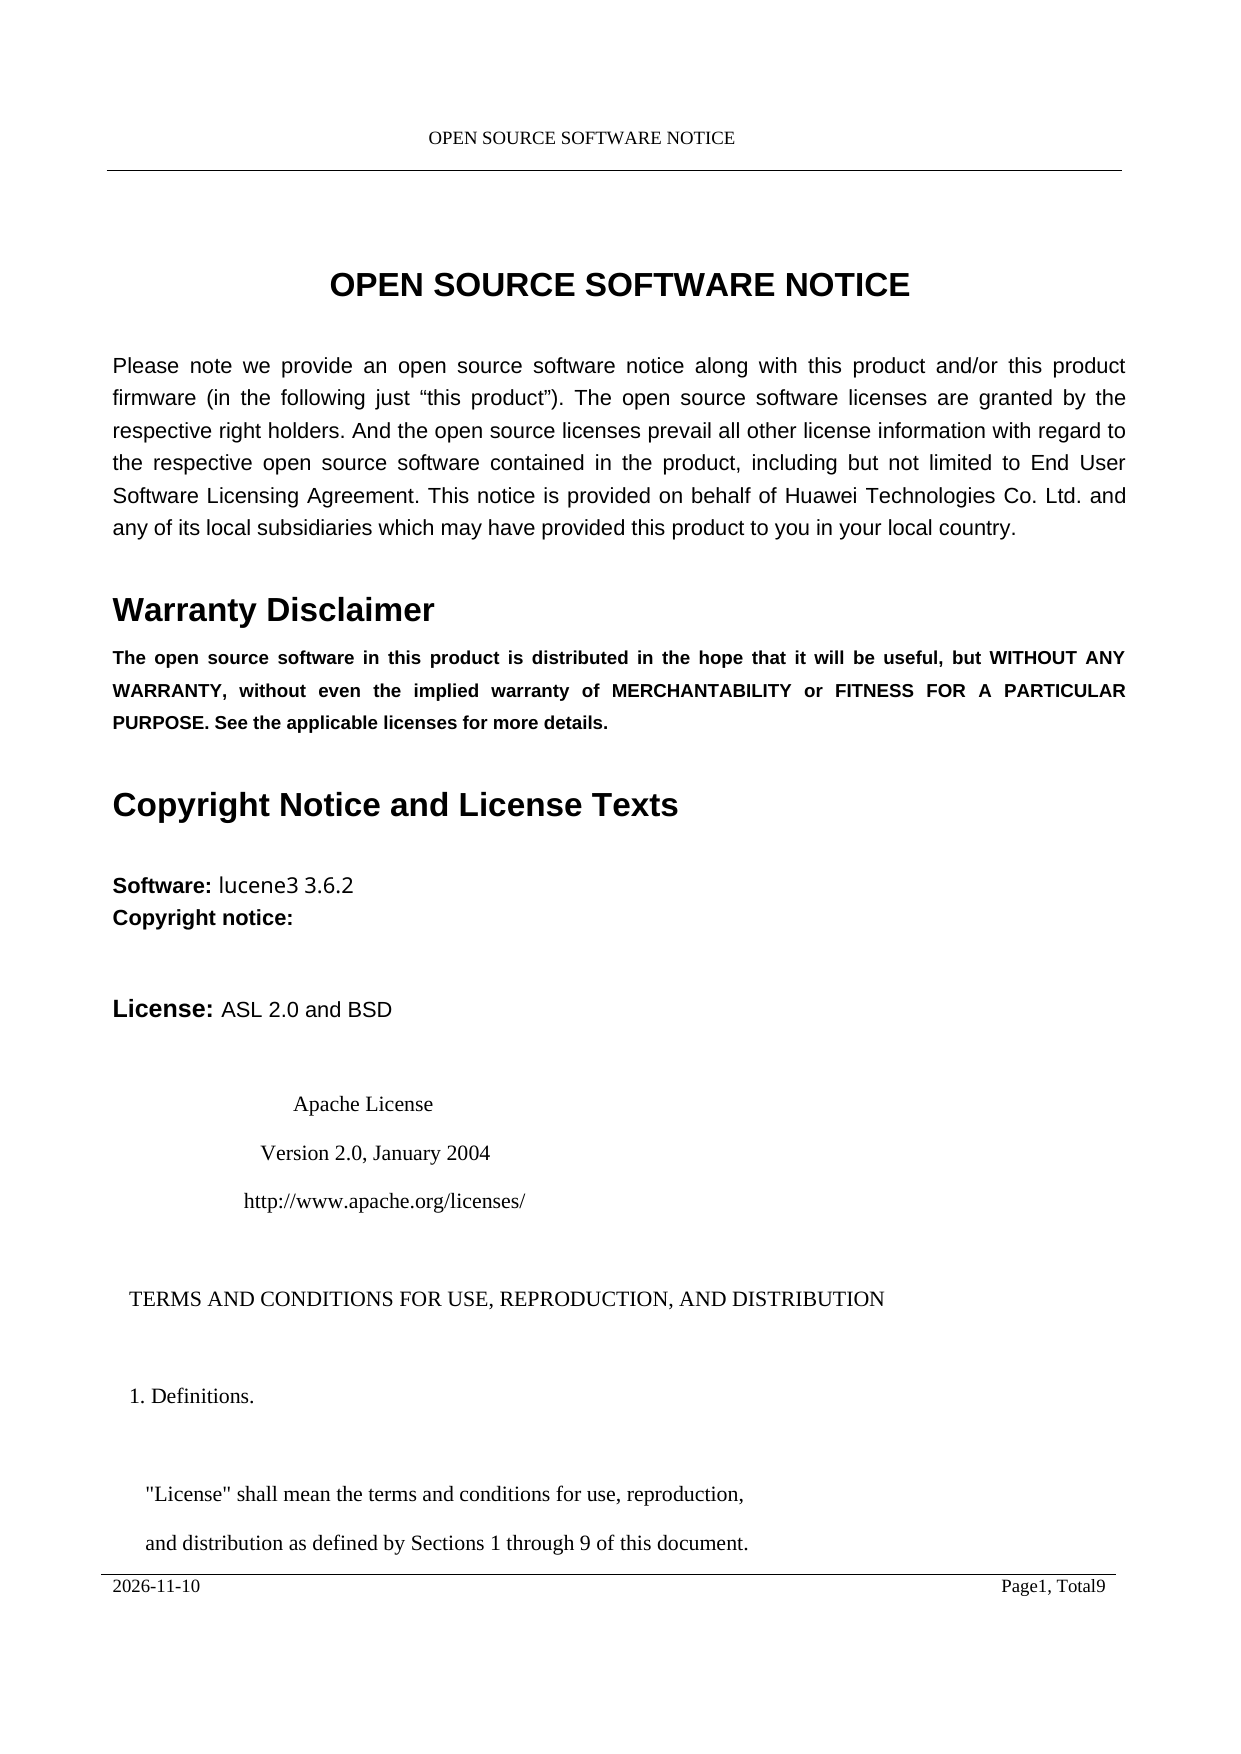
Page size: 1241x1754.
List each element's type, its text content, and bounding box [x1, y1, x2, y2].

text The open source software in this product is distributed in the hope that it will be useful, but WITHOUT ANY WARRANTY, without even the implied warranty of MERCHANTABILITY or FITNESS FOR A PARTICULAR PURPOSE. See the applicable licenses for more details. [112, 641, 1128, 739]
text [112, 1038, 1128, 1558]
text Warranty Disclaimer [112, 576, 1128, 641]
text OPEN SOURCE SOFTWARE NOTICE [112, 251, 1128, 316]
text License: ASL 2.0 and BSD [112, 992, 1128, 1024]
text Please note we provide an open source software notice along with this product and/or this product firmware (in the following just “this product”). The open source software licenses are granted by the respective right holders. And the open source licenses prevail all other license information with regard to the respective open source software contained in the product, including but not limited to End User Software Licensing Agreement. This notice is provided on behalf of Huawei Technologies Co. Ltd. and any of its local subsidiaries which may have provided this product to you in your local country. [112, 349, 1128, 544]
text Copyright Notice and License Texts [112, 771, 1128, 836]
text Copyright notice: [112, 901, 1128, 934]
text Software: lucene3 3.6.2 [112, 869, 1128, 901]
